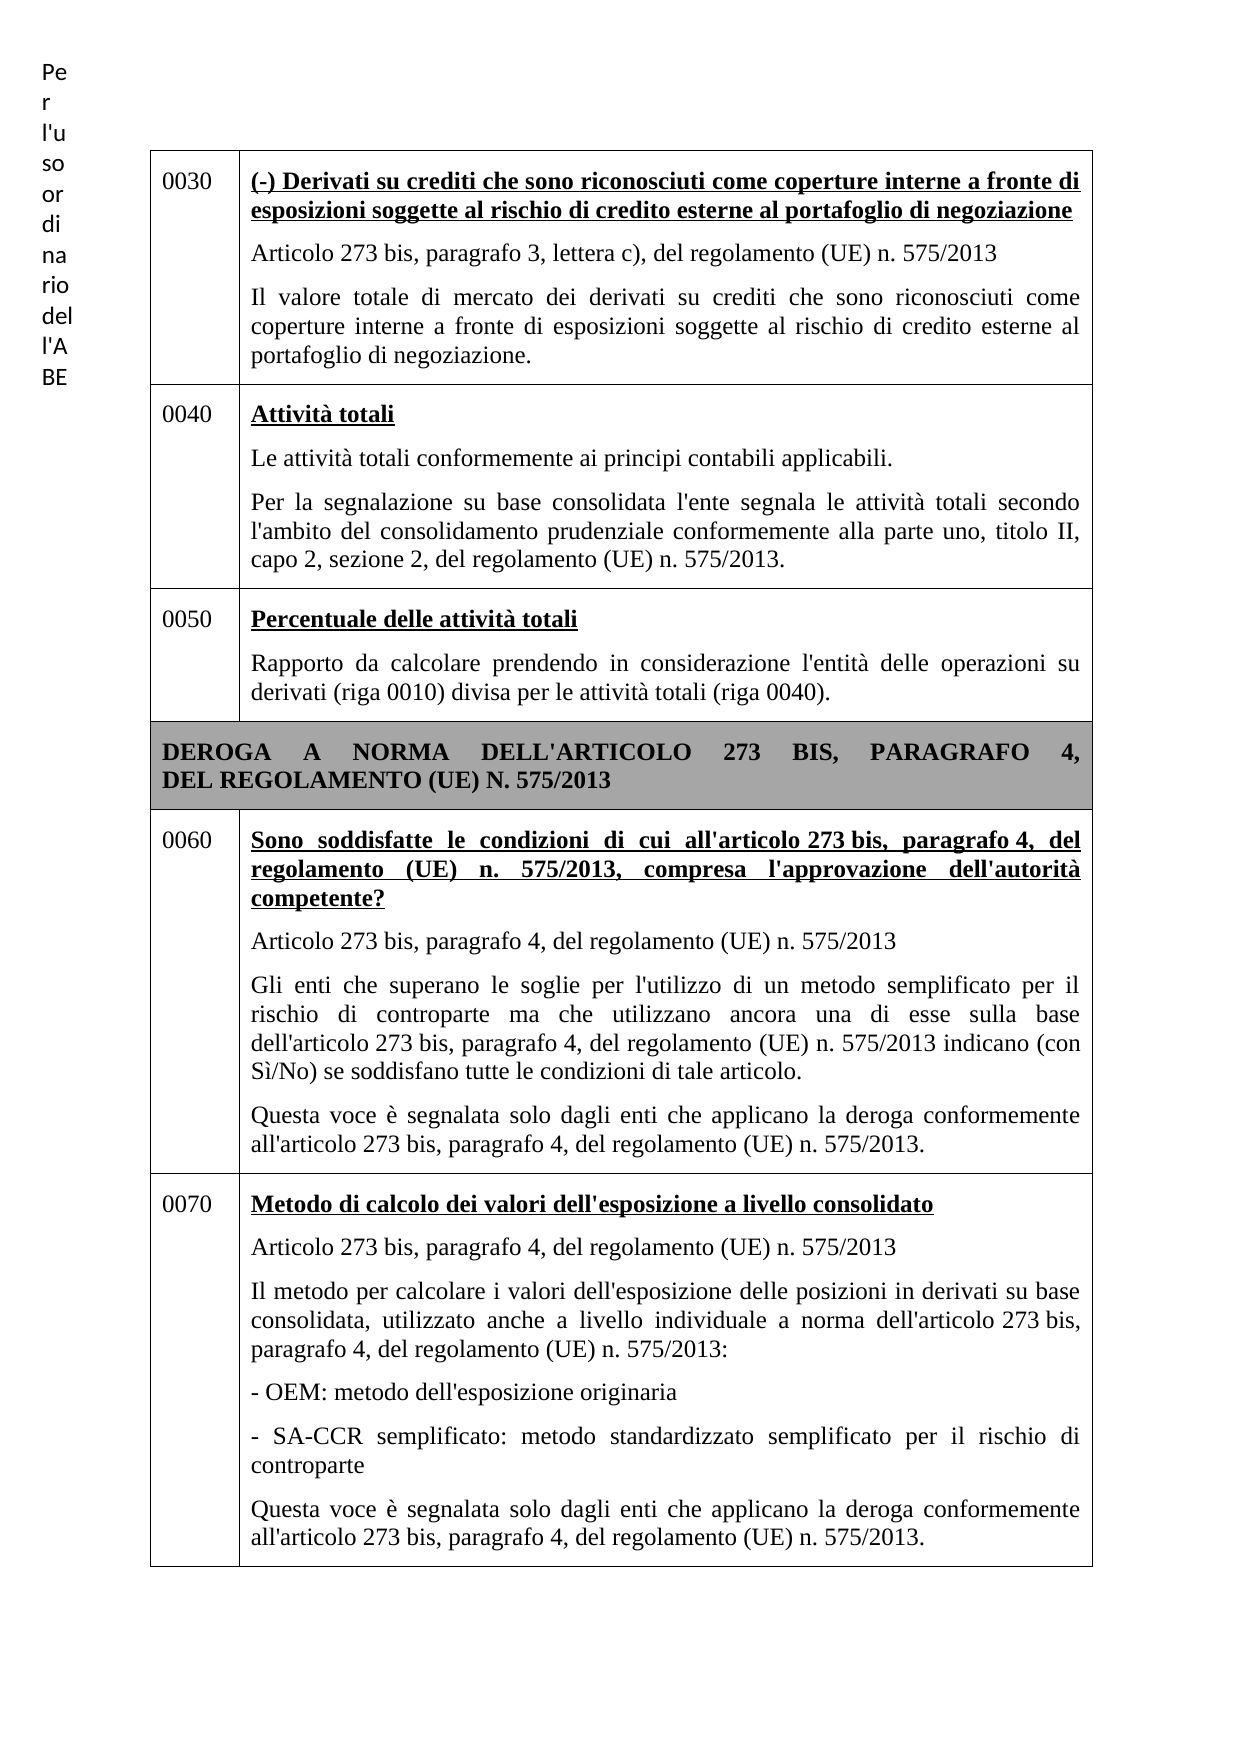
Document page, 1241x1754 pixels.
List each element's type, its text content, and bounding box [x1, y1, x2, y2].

table_cell (-) Derivati su crediti che sono riconosciuti come coperture interne a fronte di esposizioni soggette al rischio di credito esterne al portafoglio di negoziazione Articolo 273 bis, paragrafo 3, lettera c), del regolamento (UE) n. 575/2013 Il valore totale di mercato dei derivati su crediti che sono riconosciuti come coperture interne a fronte di esposizioni soggette al rischio di credito esterne al portafoglio di negoziazione. [240, 151, 1092, 383]
table_cell Sono soddisfatte le condizioni di cui all'articolo 273 bis, paragrafo 4, del regolamento (UE) n. 575/2013, compresa l'approvazione dell'autorità competente? Articolo 273 bis, paragrafo 4, del regolamento (UE) n. 575/2013 Gli enti che superano le soglie per l'utilizzo di un metodo semplificato per il rischio di controparte ma che utilizzano ancora una di esse sulla base dell'articolo 273 bis, paragrafo 4, del regolamento (UE) n. 575/2013 indicano (con Sì/No) se soddisfano tutte le condizioni di tale articolo. Questa voce è segnalata solo dagli enti che applicano la deroga conformemente all'articolo 273 bis, paragrafo 4, del regolamento (UE) n. 575/2013. [240, 810, 1092, 1173]
table_cell 0070 [151, 1174, 239, 1566]
table_cell 0040 [151, 385, 239, 588]
table_cell 0060 [151, 810, 239, 1173]
table_cell DEROGA A NORMA DELL'ARTICOLO 273 BIS, PARAGRAFO 4, DEL REGOLAMENTO (UE) N. 575/2013 [151, 722, 1092, 809]
table_cell 0050 [151, 589, 239, 721]
table_cell 0030 [151, 151, 239, 383]
table_cell Percentuale delle attività totali Rapporto da calcolare prendendo in considerazione l'entità delle operazioni su derivati (riga 0010) divisa per le attività totali (riga 0040). [240, 589, 1092, 721]
table_cell Metodo di calcolo dei valori dell'esposizione a livello consolidato Articolo 273 bis, paragrafo 4, del regolamento (UE) n. 575/2013 Il metodo per calcolare i valori dell'esposizione delle posizioni in derivati su base consolidata, utilizzato anche a livello individuale a norma dell'articolo 273 bis, paragrafo 4, del regolamento (UE) n. 575/2013: - OEM: metodo dell'esposizione originaria - SA-CCR semplificato: metodo standardizzato semplificato per il rischio di controparte Questa voce è segnalata solo dagli enti che applicano la deroga conformemente all'articolo 273 bis, paragrafo 4, del regolamento (UE) n. 575/2013. [240, 1174, 1092, 1566]
table_cell Attività totali Le attività totali conformemente ai principi contabili applicabili. Per la segnalazione su base consolidata l'ente segnala le attività totali secondo l'ambito del consolidamento prudenziale conformemente alla parte uno, titolo II, capo 2, sezione 2, del regolamento (UE) n. 575/2013. [240, 385, 1092, 588]
